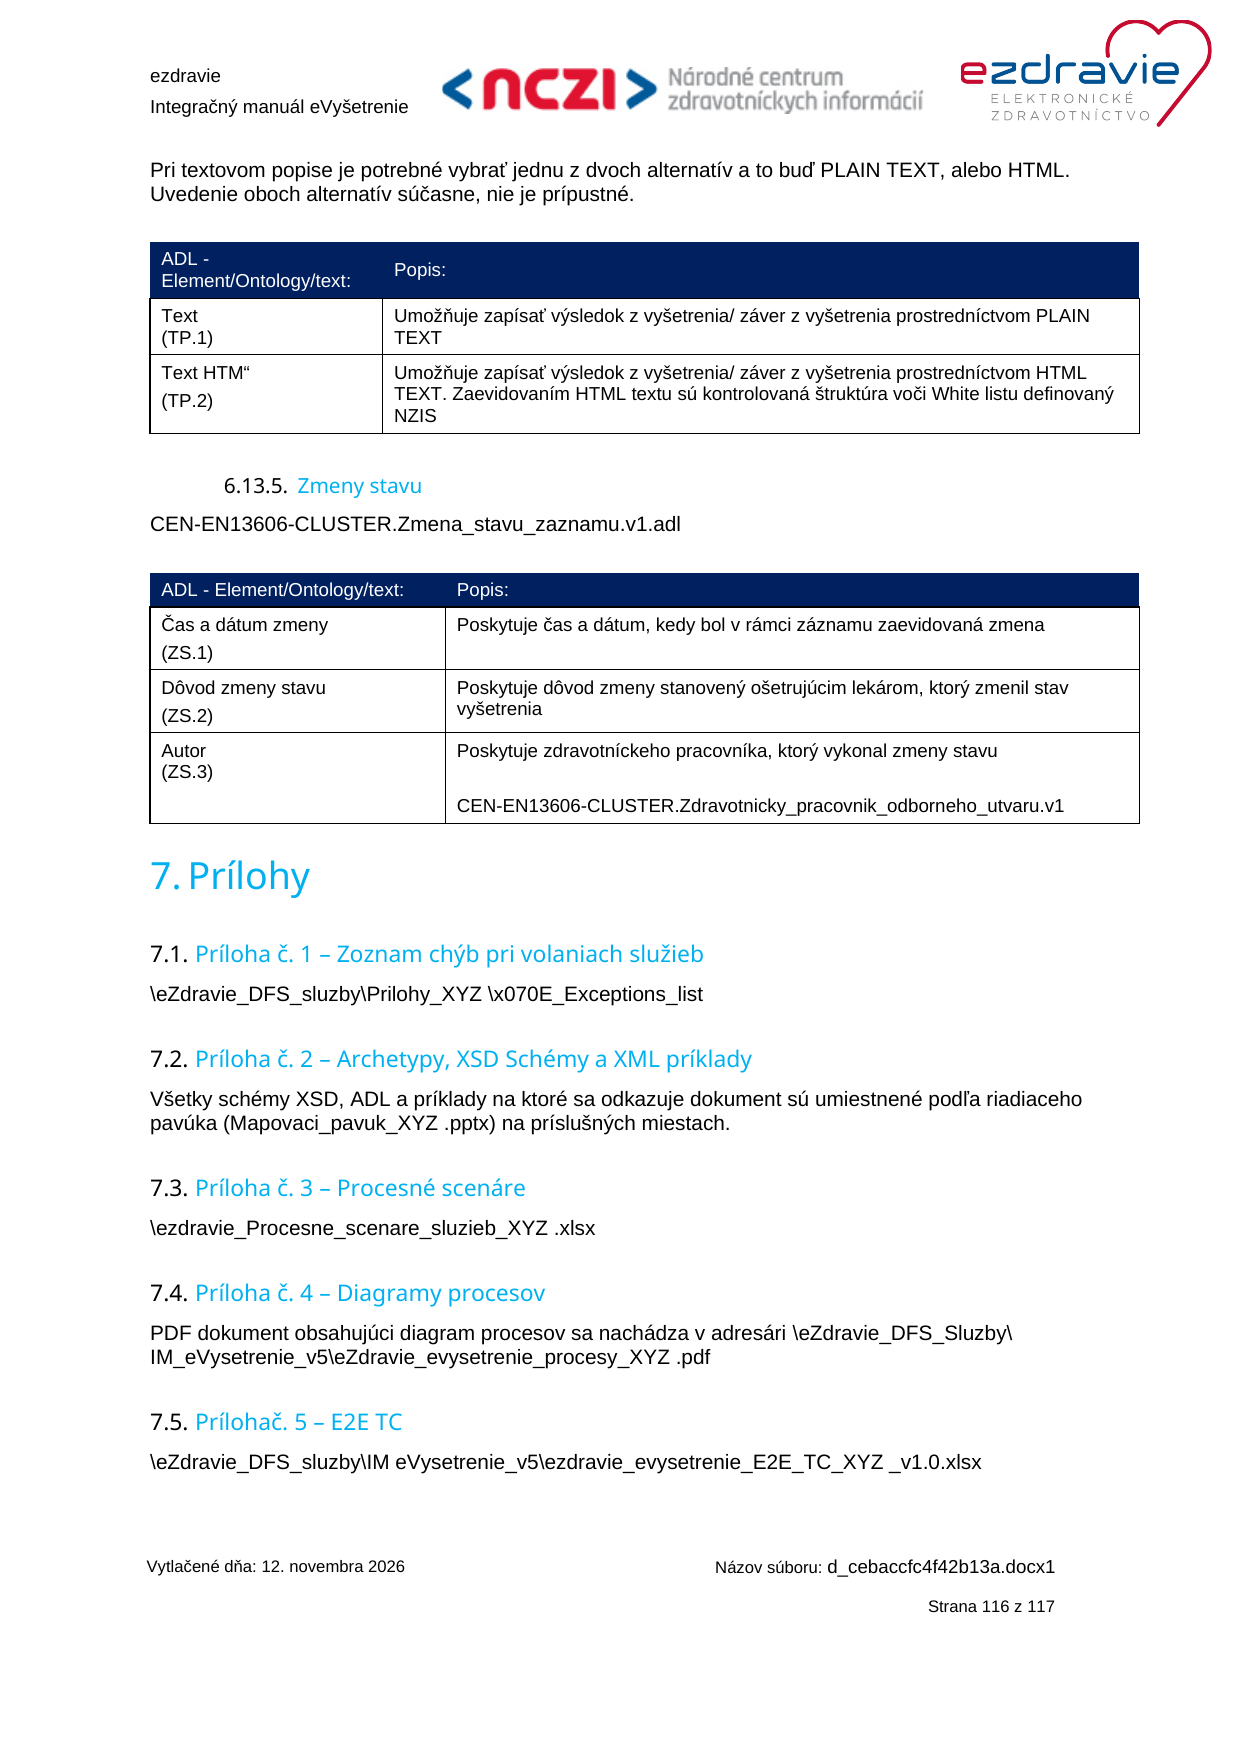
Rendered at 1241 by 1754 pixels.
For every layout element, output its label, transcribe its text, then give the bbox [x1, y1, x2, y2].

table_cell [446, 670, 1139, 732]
picture [442, 67, 924, 114]
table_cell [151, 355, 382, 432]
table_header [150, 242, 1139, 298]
text PDF dokument obsahujúci diagram procesov sa nachádza v adresári \eZdravie_DFS_Sluzby\IM_eVysetrenie_v5\eZdravie_evysetrenie_procesy_XYZ .pdf [150, 1321, 1090, 1369]
subtitle Príloha č. 1 – Zoznam chýb pri volaniach služieb [150, 938, 1090, 969]
subtitle Príloha č. 3 – Procesné scenáre [150, 1172, 1090, 1203]
subtitle Prílohač. 5 – E2E TC [150, 1406, 1090, 1438]
text Pri textovom popise je potrebné vybrať jednu z dvoch alternatív a to buď PLAIN TEXT, alebo HTML. Uvedenie oboch alternatív súčasne, nie je prípustné. [150, 158, 1090, 206]
text CEN-EN13606-CLUSTER.Zmena_stavu_zaznamu.v1.adl [150, 512, 1090, 536]
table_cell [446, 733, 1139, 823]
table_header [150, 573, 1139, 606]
text \ezdravie_Procesne_scenare_sluzieb_XYZ .xlsx [150, 1216, 1090, 1240]
subtitle Zmeny stavu [224, 471, 1090, 499]
picture [961, 20, 1212, 127]
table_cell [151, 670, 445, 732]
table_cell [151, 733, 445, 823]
subtitle Prílohy [150, 849, 1090, 900]
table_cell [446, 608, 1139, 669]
subtitle Príloha č. 4 – Diagramy procesov [150, 1277, 1090, 1308]
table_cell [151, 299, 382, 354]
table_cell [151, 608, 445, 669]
text \eZdravie_DFS_sluzby\IM eVysetrenie_v5\ezdravie_evysetrenie_E2E_TC_XYZ _v1.0.xlsx [150, 1450, 1090, 1474]
text \eZdravie_DFS_sluzby\Prilohy_XYZ \x070E_Exceptions_list [150, 981, 1090, 1005]
text Všetky schémy XSD, ADL a príklady na ktoré sa odkazuje dokument sú umiestnené podľa riadiaceho pavúka (Mapovaci_pavuk_XYZ .pptx) na príslušných miestach. [150, 1087, 1090, 1134]
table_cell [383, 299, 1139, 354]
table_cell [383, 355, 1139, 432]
subtitle Príloha č. 2 – Archetypy, XSD Schémy a XML príklady [150, 1043, 1090, 1074]
